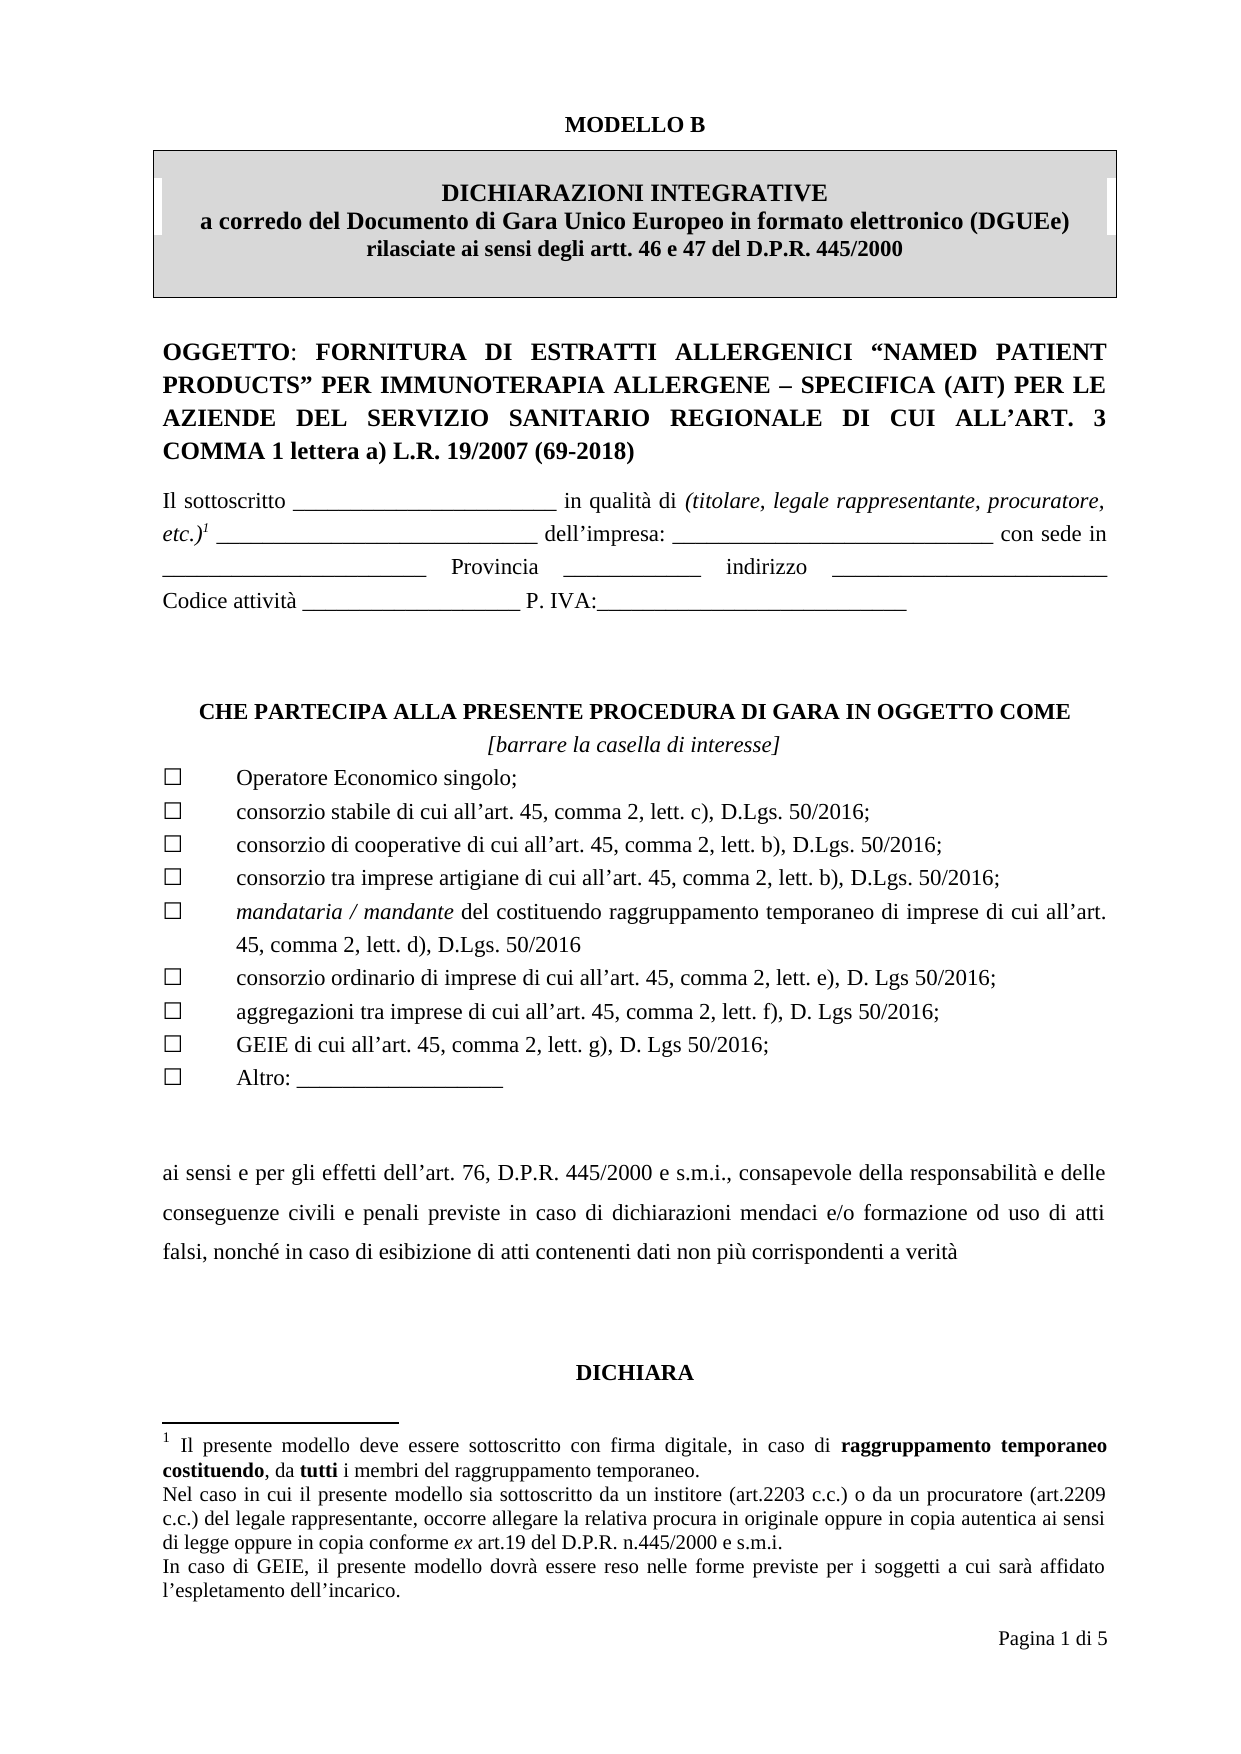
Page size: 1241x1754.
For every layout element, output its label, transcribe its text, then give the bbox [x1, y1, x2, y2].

text mandataria / mandante del costituendo raggruppamento temporaneo di imprese di cui all’art. 45, comma 2, lett. d), D.Lgs. 50/2016 [162, 892, 1107, 959]
text CHE PARTECIPA ALLA PRESENTE PROCEDURA DI GARA IN OGGETTO COME [162, 692, 1107, 726]
text DICHIARA [162, 1354, 1107, 1387]
text GEIE di cui all’art. 45, comma 2, lett. g), D. Lgs 50/2016; [162, 1026, 1107, 1059]
text consorzio tra imprese artigiane di cui all’art. 45, comma 2, lett. b), D.Lgs. 50/2016; [162, 859, 1107, 892]
text Altro: __________________ [162, 1059, 1107, 1092]
text Operatore Economico singolo; [162, 759, 1107, 792]
text [barrare la casella di interesse] [162, 726, 1107, 759]
text DICHIARAZIONI INTEGRATIVE [162, 178, 1107, 206]
text rilasciate ai sensi degli artt. 46 e 47 del D.P.R. 445/2000 [154, 234, 1116, 297]
text consorzio di cooperative di cui all’art. 45, comma 2, lett. b), D.Lgs. 50/2016; [162, 826, 1107, 859]
text OGGETTO: FORNITURA DI ESTRATTI ALLERGENICI “NAMED PATIENT PRODUCTS” PER IMMUNOTERAPIA ALLERGENE – SPECIFICA (AIT) PER LE AZIENDE DEL SERVIZIO SANITARIO REGIONALE DI CUI ALL’ART. 3 COMMA 1 lettera a) L.R. 19/2007 (69-2018) [162, 337, 1107, 465]
text consorzio stabile di cui all’art. 45, comma 2, lett. c), D.Lgs. 50/2016; [162, 792, 1107, 826]
text consorzio ordinario di imprese di cui all’art. 45, comma 2, lett. e), D. Lgs 50/2016; [162, 959, 1107, 992]
text ai sensi e per gli effetti dell’art. 76, D.P.R. 445/2000 e s.m.i., consapevole della responsabilità e delle conseguenze civili e penali previste in caso di dichiarazioni mendaci e/o formazione od uso di atti falsi, nonché in caso di esibizione di atti contenenti dati non più corrispondenti a verità [162, 1159, 1107, 1264]
text aggregazioni tra imprese di cui all’art. 45, comma 2, lett. f), D. Lgs 50/2016; [162, 992, 1107, 1026]
text a corredo del Documento di Gara Unico Europeo in formato elettronico (DGUEe) [162, 206, 1107, 234]
text MODELLO B [162, 111, 1107, 138]
text Il sottoscritto _______________________ in qualità di (titolare, legale rappresentante, procuratore, etc.) ____________________________ dell’impresa: ____________________________ con sede in _______________________ Provincia ____________ indirizzo ________________________ Codice attività ___________________ P. IVA:___________________________ [162, 481, 1107, 615]
